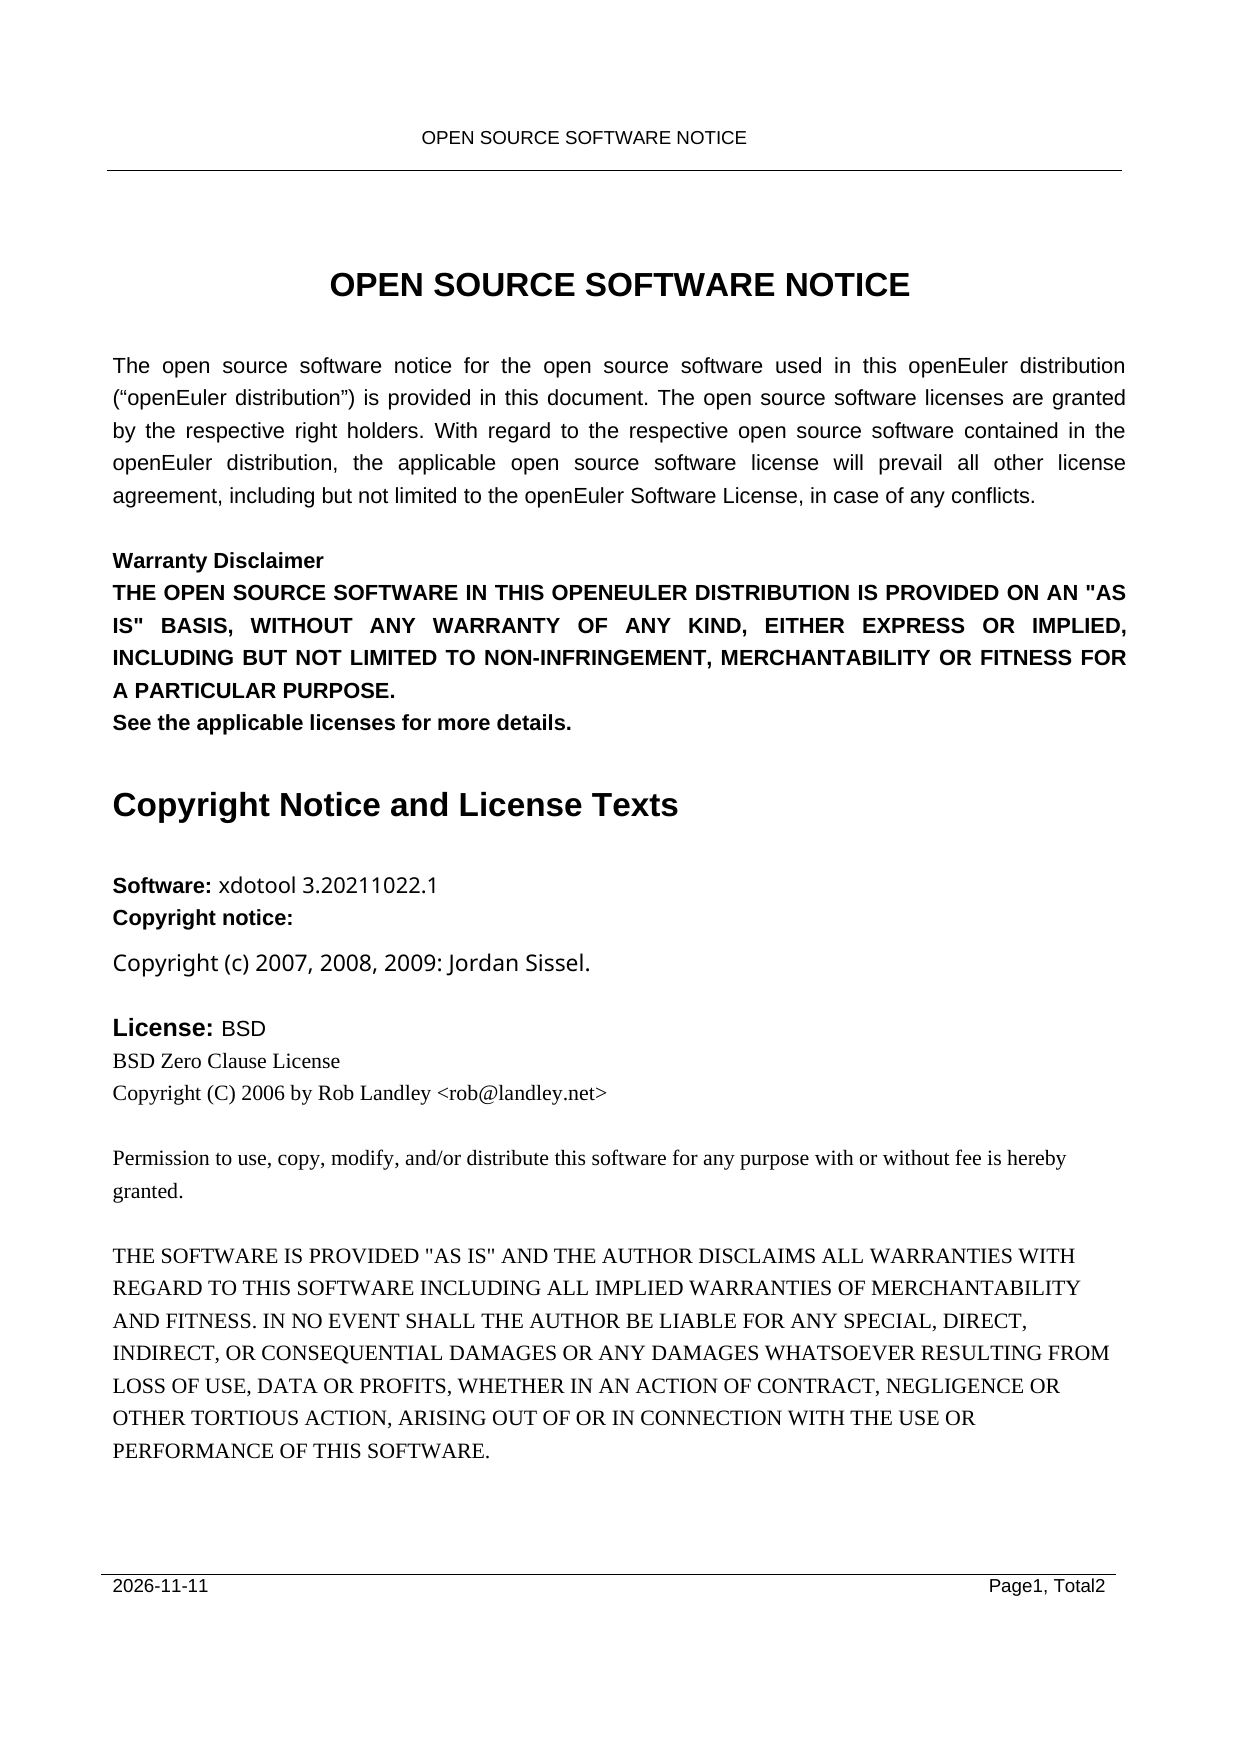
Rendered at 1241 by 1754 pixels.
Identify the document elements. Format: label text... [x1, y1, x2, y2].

text Copyright Notice and License Texts [112, 771, 1128, 836]
title Software: xdotool 3.20211022.1 [112, 869, 1128, 901]
text THE OPEN SOURCE SOFTWARE IN THIS OPENEULER DISTRIBUTION IS PROVIDED ON AN "AS IS" BASIS, WITHOUT ANY WARRANTY OF ANY KIND, EITHER EXPRESS OR IMPLIED, INCLUDING BUT NOT LIMITED TO NON-INFRINGEMENT, MERCHANTABILITY OR FITNESS FOR A PARTICULAR PURPOSE. See the applicable licenses for more details. [112, 576, 1128, 739]
text BSD Zero Clause License Copyright (C) 2006 by Rob Landley <rob@landley.net> Permission to use, copy, modify, and/or distribute this software for any purpose with or without fee is hereby granted. THE SOFTWARE IS PROVIDED "AS IS" AND THE AUTHOR DISCLAIMS ALL WARRANTIES WITH REGARD TO THIS SOFTWARE INCLUDING ALL IMPLIED WARRANTIES OF MERCHANTABILITY AND FITNESS. IN NO EVENT SHALL THE AUTHOR BE LIABLE FOR ANY SPECIAL, DIRECT, INDIRECT, OR CONSEQUENTIAL DAMAGES OR ANY DAMAGES WHATSOEVER RESULTING FROM LOSS OF USE, DATA OR PROFITS, WHETHER IN AN ACTION OF CONTRACT, NEGLIGENCE OR OTHER TORTIOUS ACTION, ARISING OUT OF OR IN CONNECTION WITH THE USE OR PERFORMANCE OF THIS SOFTWARE. [112, 1044, 1128, 1499]
text Warranty Disclaimer [112, 544, 1128, 576]
text OPEN SOURCE SOFTWARE NOTICE [112, 251, 1128, 316]
text Copyright notice: [112, 901, 1128, 934]
text License: BSD [112, 1012, 1128, 1044]
text The open source software notice for the open source software used in this openEuler distribution (“openEuler distribution”) is provided in this document. The open source software licenses are granted by the respective right holders. With regard to the respective open source software contained in the openEuler distribution, the applicable open source software license will prevail all other license agreement, including but not limited to the openEuler Software License, in case of any conflicts. [112, 349, 1128, 511]
text Copyright (c) 2007, 2008, 2009: Jordan Sissel. [112, 947, 1128, 1012]
